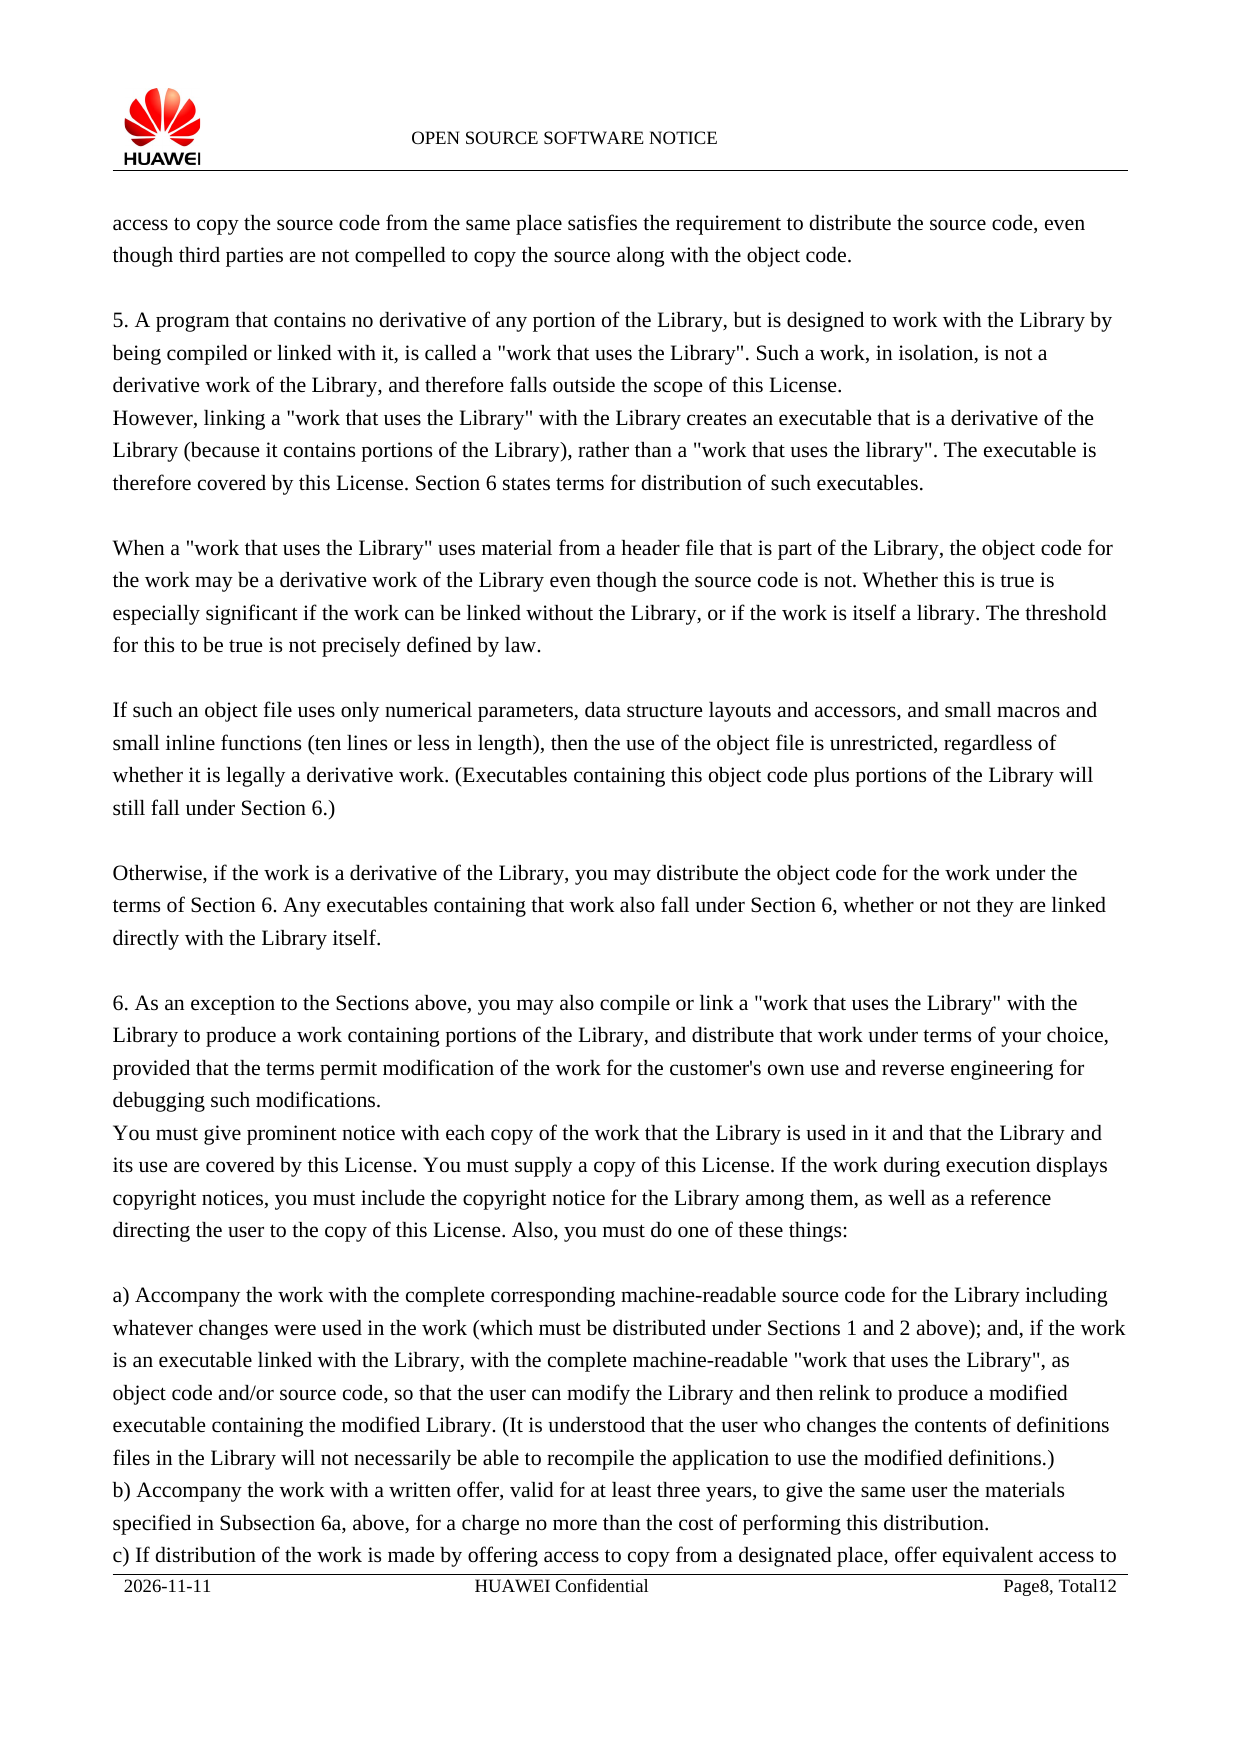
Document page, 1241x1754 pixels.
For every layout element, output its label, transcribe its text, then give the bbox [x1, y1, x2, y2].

picture [124, 88, 201, 165]
